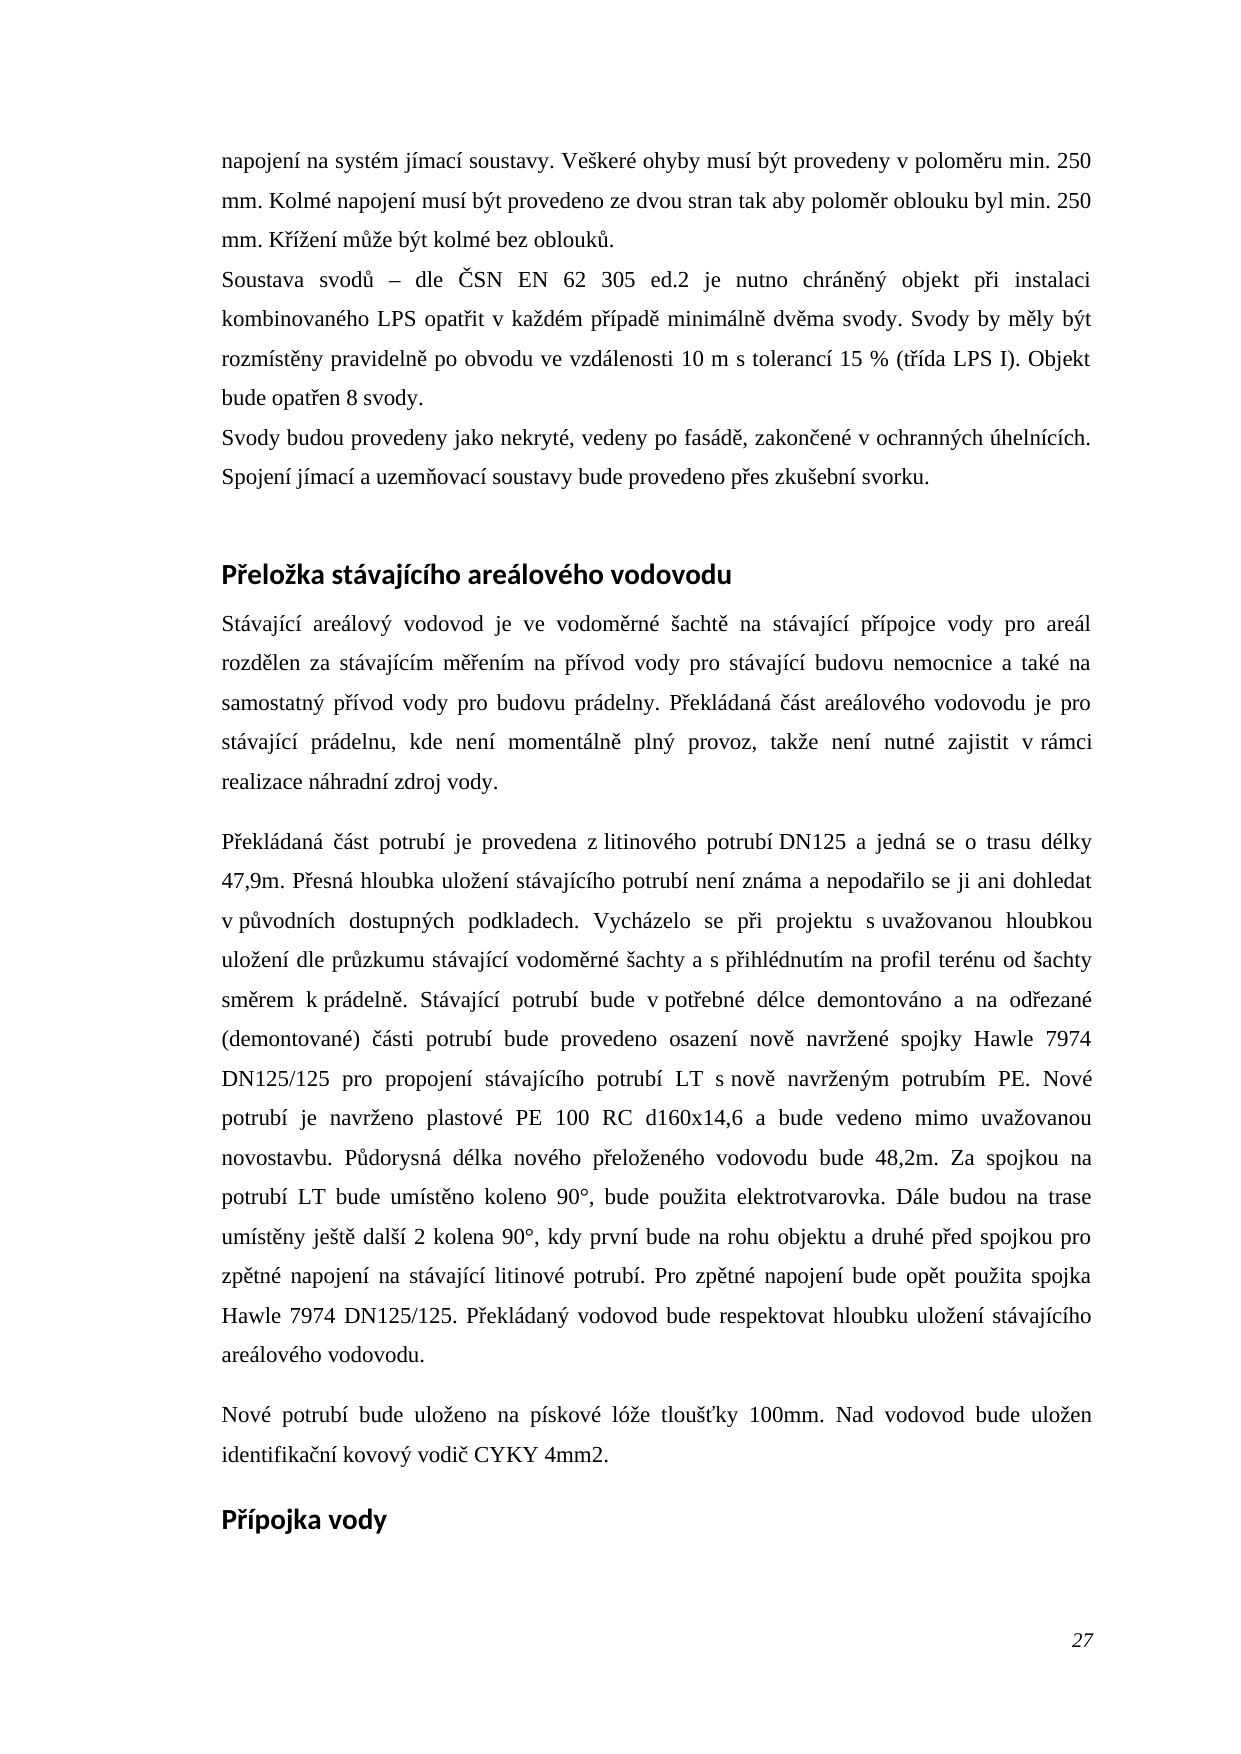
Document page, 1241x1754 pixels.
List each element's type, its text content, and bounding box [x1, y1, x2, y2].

text Přeložka stávajícího areálového vodovodu [221, 556, 1093, 592]
text Překládaná část potrubí je provedena z litinového potrubí DN125 a jedná se o trasu délky 47,9m. Přesná hloubka uložení stávajícího potrubí není známa a nepodařilo se ji ani dohledat v původních dostupných podkladech. Vycházelo se při projektu s uvažovanou hloubkou uložení dle průzkumu stávající vodoměrné šachty a s přihlédnutím na profil terénu od šachty směrem k prádelně. Stávající potrubí bude v potřebné délce demontováno a na odřezané (demontované) části potrubí bude provedeno osazení nově navržené spojky Hawle 7974 DN125/125 pro propojení stávajícího potrubí LT s nově navrženým potrubím PE. Nové potrubí je navrženo plastové PE 100 RC d160x14,6 a bude vedeno mimo uvažovanou novostavbu. Půdorysná délka nového přeloženého vodovodu bude 48,2m. Za spojkou na potrubí LT bude umístěno koleno 90°, bude použita elektrotvarovka. Dále budou na trase umístěny ještě další 2 kolena 90°, kdy první bude na rohu objektu a druhé před spojkou pro zpětné napojení na stávající litinové potrubí. Pro zpětné napojení bude opět použita spojka Hawle 7974 DN125/125. Překládaný vodovod bude respektovat hloubku uložení stávajícího areálového vodovodu. [221, 828, 1093, 1368]
text Stávající areálový vodovod je ve vodoměrné šachtě na stávající přípojce vody pro areál rozdělen za stávajícím měřením na přívod vody pro stávající budovu nemocnice a také na samostatný přívod vody pro budovu prádelny. Překládaná část areálového vodovodu je pro stávající prádelnu, kde není momentálně plný provoz, takže není nutné zajistit v rámci realizace náhradní zdroj vody. [221, 610, 1093, 794]
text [221, 148, 1093, 253]
text Nové potrubí bude uloženo na pískové lóže tloušťky 100mm. Nad vodovod bude uložen identifikační kovový vodič CYKY 4mm2. [221, 1402, 1093, 1467]
text Soustava svodů – dle ČSN EN 62 305 ed.2 je nutno chráněný objekt při instalaci kombinovaného LPS opatřit v každém případě minimálně dvěma svody. Svody by měly být rozmístěny pravidelně po obvodu ve vzdálenosti 10 m s tolerancí 15 % (třída LPS I). Objekt bude opatřen 8 svody. [221, 266, 1093, 411]
text Svody budou provedeny jako nekryté, vedeny po fasádě, zakončené v ochranných úhelnících. Spojení jímací a uzemňovací soustavy bude provedeno přes zkušební svorku. [221, 424, 1093, 490]
list Přípojka vody [207, 1501, 1093, 1537]
